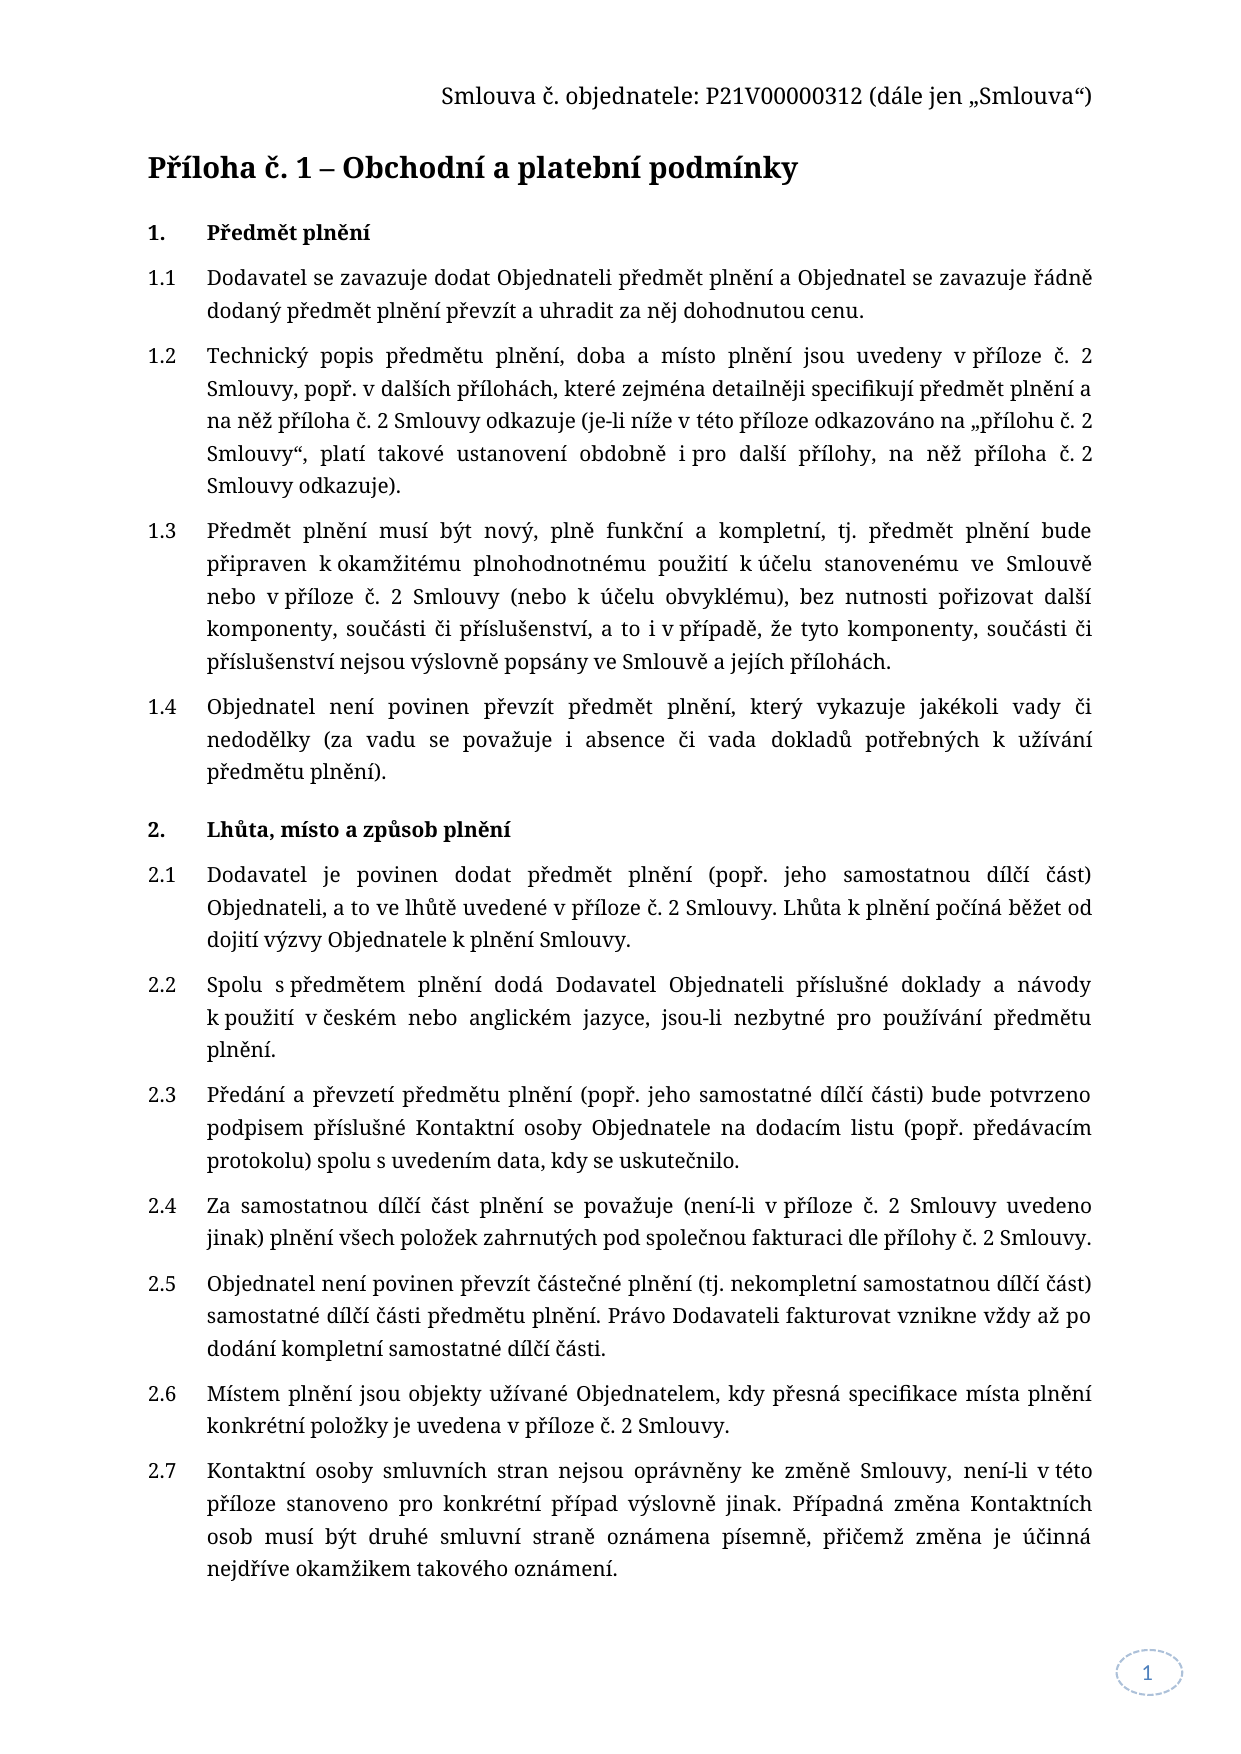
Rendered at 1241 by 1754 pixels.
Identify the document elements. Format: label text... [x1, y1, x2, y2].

list Předání a převzetí předmětu plnění (popř. jeho samostatné dílčí části) bude potvrzeno podpisem příslušné Kontaktní osoby Objednatele na dodacím listu (popř. předávacím protokolu) spolu s uvedením data, kdy se uskutečnilo. [148, 1081, 1093, 1174]
text Příloha č. 1 – Obchodní a platební podmínky [148, 148, 1093, 187]
list Dodavatel se zavazuje dodat Objednateli předmět plnění a Objednatel se zavazuje řádně dodaný předmět plnění převzít a uhradit za něj dohodnutou cenu. [148, 263, 1093, 324]
list Místem plnění jsou objekty užívané Objednatelem, kdy přesná specifikace místa plnění konkrétní položky je uvedena v příloze č. 2 Smlouvy. [148, 1379, 1093, 1440]
list Předmět plnění musí být nový, plně funkční a kompletní, tj. předmět plnění bude připraven k okamžitému plnohodnotnému použití k účelu stanovenému ve Smlouvě nebo v příloze č. 2 Smlouvy (nebo k účelu obvyklému), bez nutnosti pořizovat další komponenty, součásti či příslušenství, a to i v případě, že tyto komponenty, součásti či příslušenství nejsou výslovně popsány ve Smlouvě a jejích přílohách. [148, 517, 1093, 675]
list Objednatel není povinen převzít částečné plnění (tj. nekompletní samostatnou dílčí část) samostatné dílčí části předmětu plnění. Právo Dodavateli fakturovat vznikne vždy až po dodání kompletní samostatné dílčí části. [148, 1269, 1093, 1362]
list Dodavatel je povinen dodat předmět plnění (popř. jeho samostatnou dílčí část) Objednateli, a to ve lhůtě uvedené v příloze č. 2 Smlouvy. Lhůta k plnění počíná běžet od dojití výzvy Objednatele k plnění Smlouvy. [148, 860, 1093, 954]
list Kontaktní osoby smluvních stran nejsou oprávněny ke změně Smlouvy, není-li v této příloze stanoveno pro konkrétní případ výslovně jinak. Případná změna Kontaktních osob musí být druhé smluvní straně oznámena písemně, přičemž změna je účinná nejdříve okamžikem takového oznámení. [148, 1457, 1093, 1583]
list Za samostatnou dílčí část plnění se považuje (není-li v příloze č. 2 Smlouvy uvedeno jinak) plnění všech položek zahrnutých pod společnou fakturaci dle přílohy č. 2 Smlouvy. [148, 1191, 1093, 1252]
list Spolu s předmětem plnění dodá Dodavatel Objednateli příslušné doklady a návody k použití v českém nebo anglickém jazyce, jsou-li nezbytné pro používání předmětu plnění. [148, 970, 1093, 1064]
list Předmět plnění [148, 218, 1093, 247]
list Technický popis předmětu plnění, doba a místo plnění jsou uvedeny v příloze č. 2 Smlouvy, popř. v dalších přílohách, které zejména detailněji specifikují předmět plnění a na něž příloha č. 2 Smlouvy odkazuje (je-li níže v této příloze odkazováno na „přílohu č. 2 Smlouvy“, platí takové ustanovení obdobně i pro další přílohy, na něž příloha č. 2 Smlouvy odkazuje). [148, 341, 1093, 500]
list Lhůta, místo a způsob plnění [148, 815, 1093, 843]
list Objednatel není povinen převzít předmět plnění, který vykazuje jakékoli vady či nedodělky (za vadu se považuje i absence či vada dokladů potřebných k užívání předmětu plnění). [148, 692, 1093, 786]
